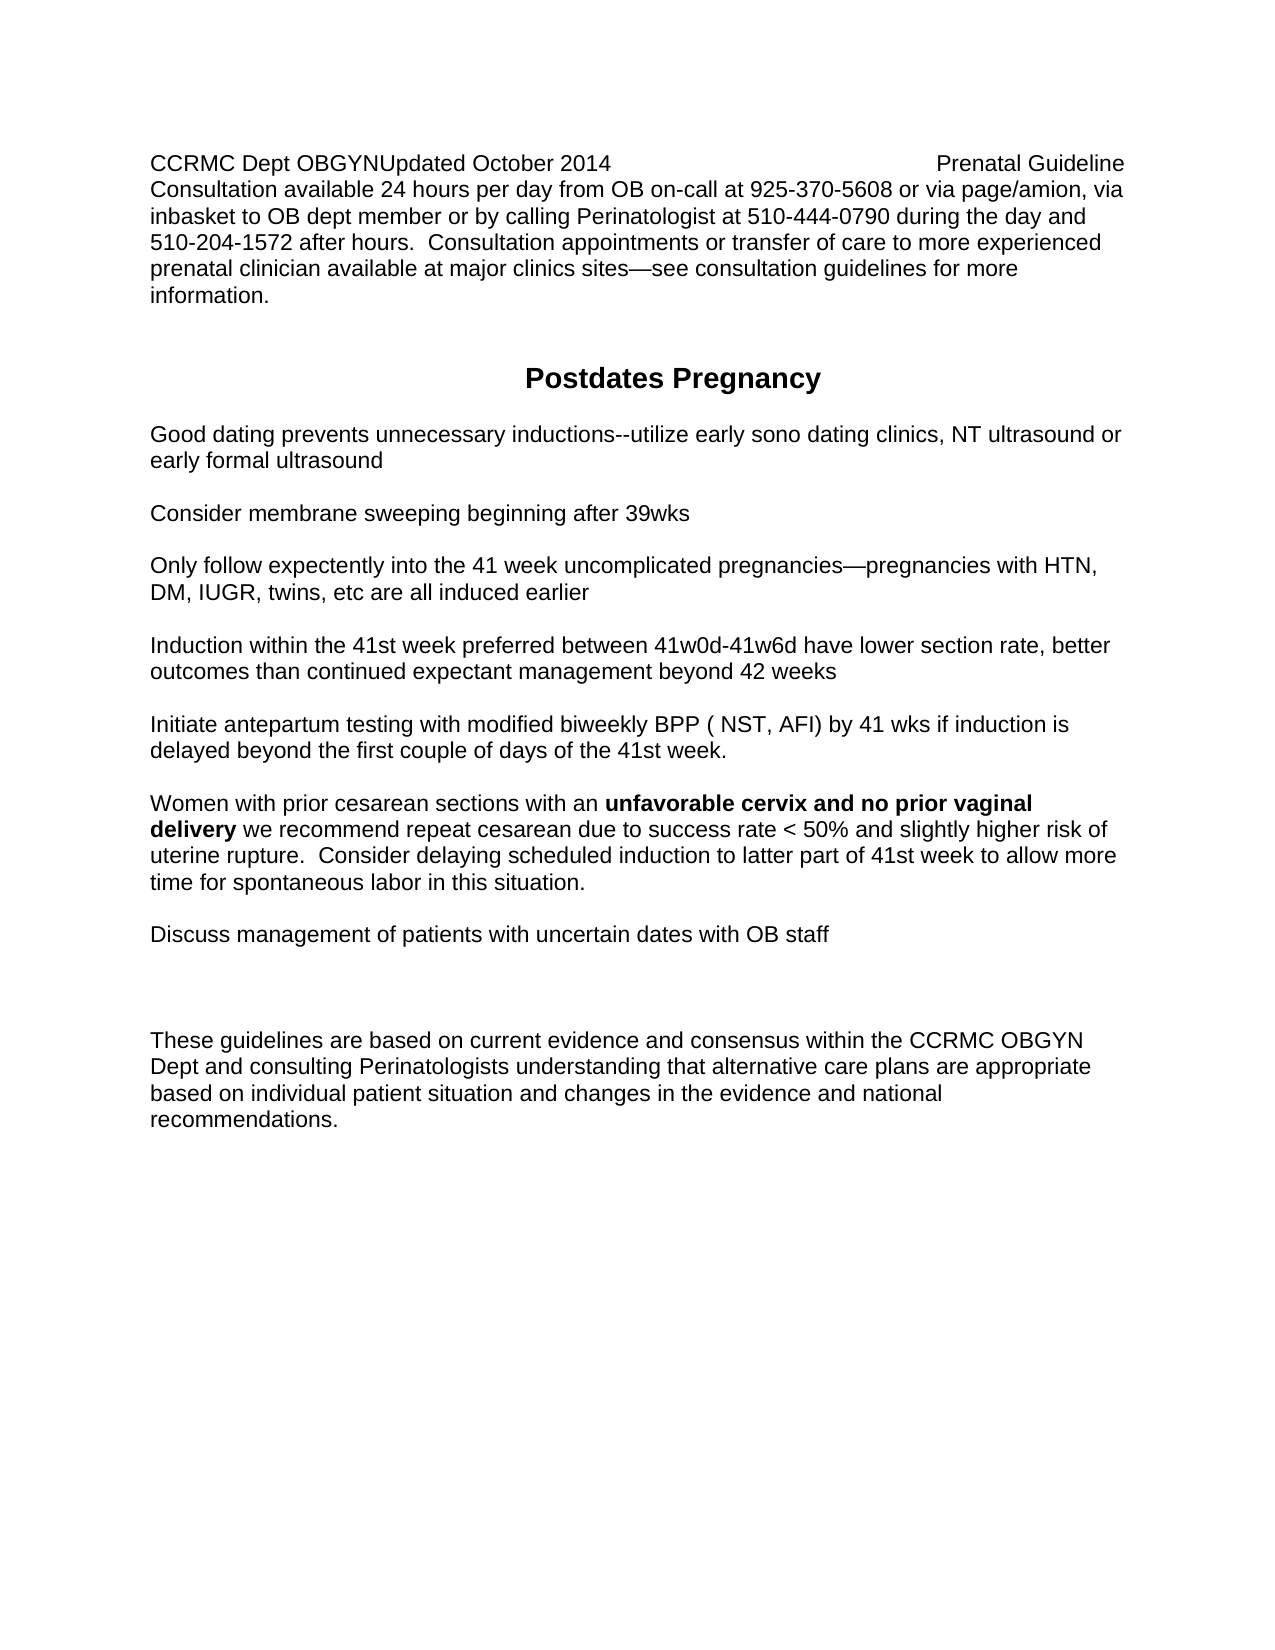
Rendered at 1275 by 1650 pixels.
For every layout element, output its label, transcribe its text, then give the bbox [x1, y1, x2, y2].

text Good dating prevents unnecessary inductions--utilize early sono dating clinics, NT ultrasound or early formal ultrasound [150, 421, 1125, 473]
text Consultation available 24 hours per day from OB on-call at 925-370-5608 or via page/amion, via inbasket to OB dept member or by calling Perinatologist at 510-444-0790 during the day and 510-204-1572 after hours. Consultation appointments or transfer of care to more experienced prenatal clinician available at major clinics sites—see consultation guidelines for more information. [150, 176, 1125, 308]
text Induction within the 41st week preferred between 41w0d-41w6d have lower section rate, better outcomes than continued expectant management beyond 42 weeks [150, 632, 1125, 684]
text Consider membrane sweeping beginning after 39wks [150, 500, 1125, 526]
text Initiate antepartum testing with modified biweekly BPP ( NST, AFI) by 41 wks if induction is delayed beyond the first couple of days of the 41st week. [150, 711, 1125, 763]
text Discuss management of patients with uncertain dates with OB staff [150, 921, 1125, 948]
text CCRMC Dept OBGYN​​Updated October 2014​ Prenatal Guideline [150, 150, 1125, 176]
text Women with prior cesarean sections with an unfavorable cervix and no prior vaginal delivery we recommend repeat cesarean due to success rate < 50% and slightly higher risk of uterine rupture. Consider delaying scheduled induction to latter part of 41st week to allow more time for spontaneous labor in this situation. [150, 790, 1125, 895]
text Only follow expectently into the 41 week uncomplicated pregnancies—pregnancies with HTN, DM, IUGR, twins, etc are all induced earlier [150, 552, 1125, 605]
text Postdates Pregnancy [150, 361, 1125, 394]
text These guidelines are based on current evidence and consensus within the CCRMC OBGYN Dept and consulting Perinatologists understanding that alternative care plans are appropriate based on individual patient situation and changes in the evidence and national recommendations. [150, 1027, 1125, 1132]
